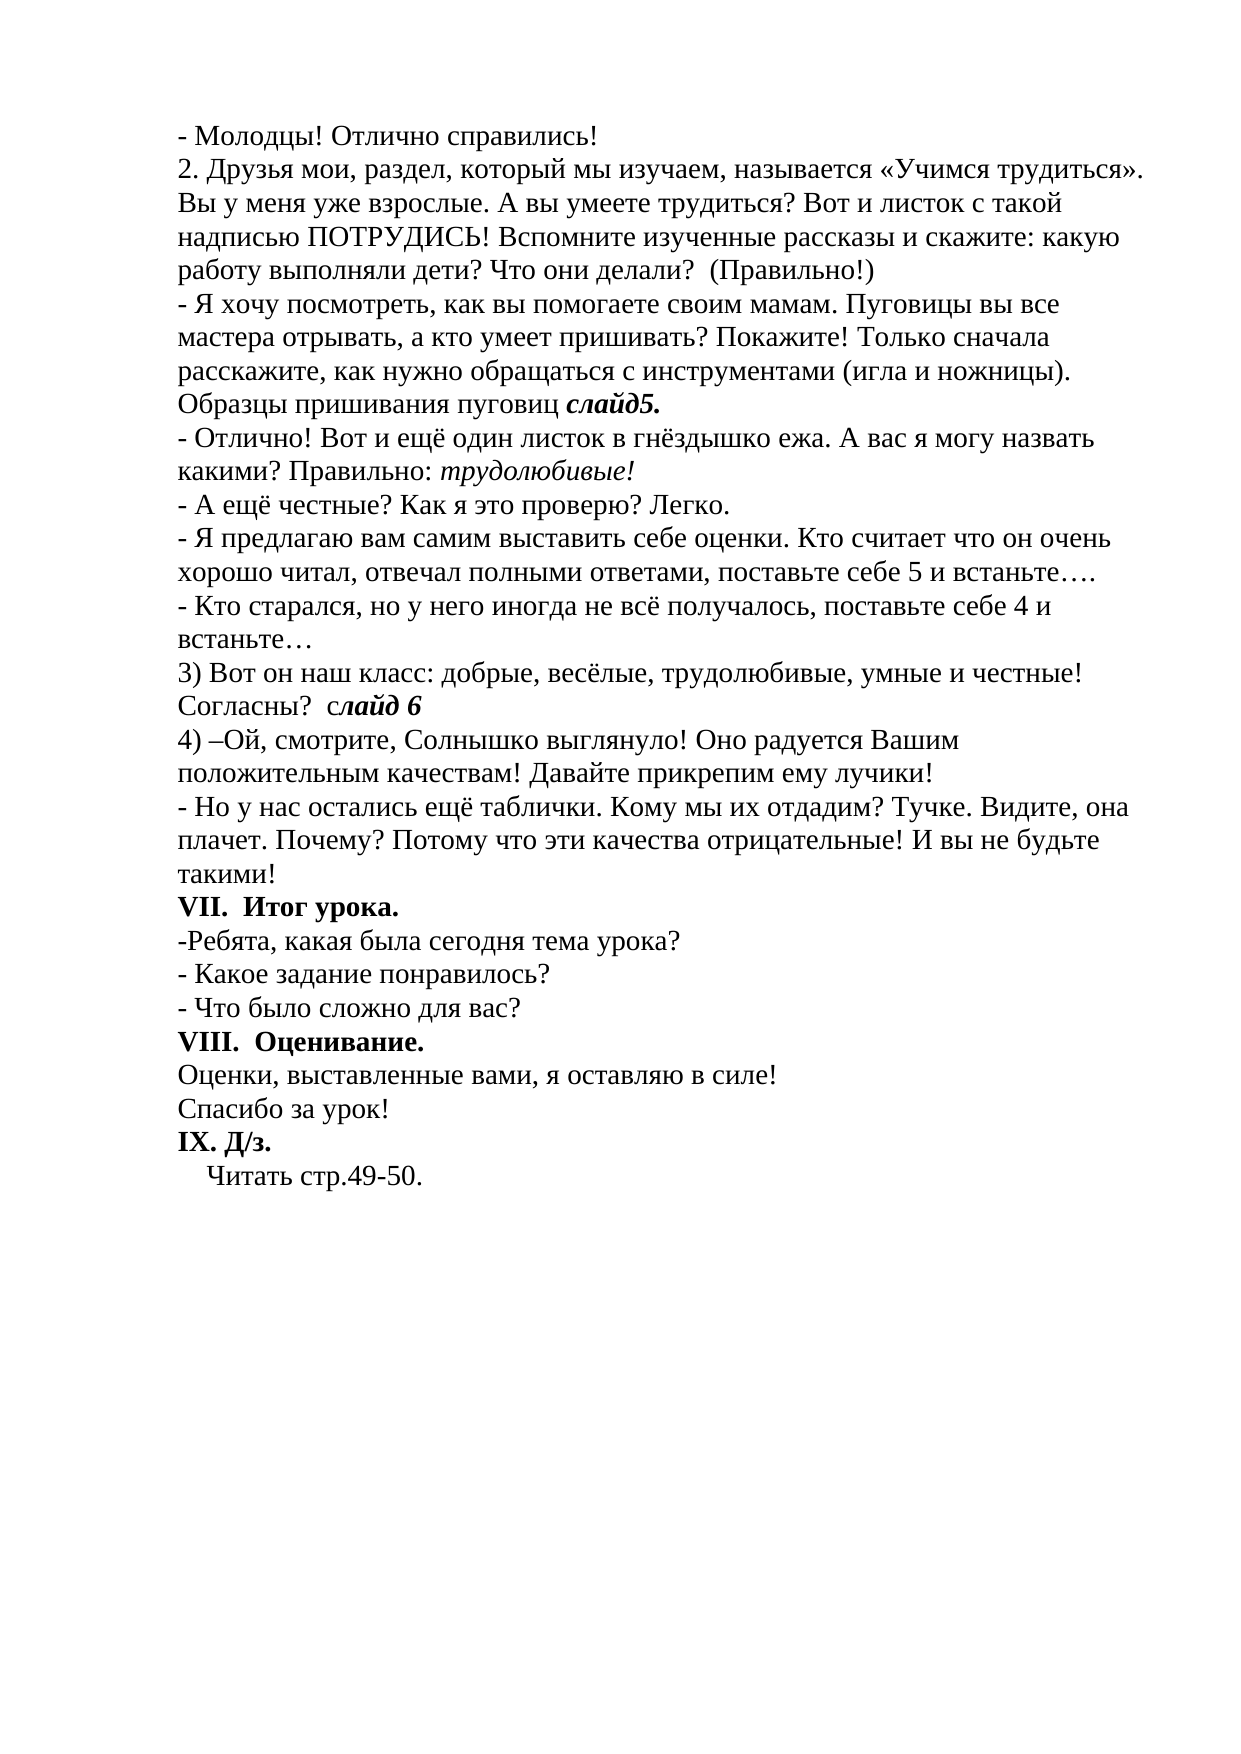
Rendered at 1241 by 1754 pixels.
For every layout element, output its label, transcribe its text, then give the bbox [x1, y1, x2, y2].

text - А ещё честные? Как я это проверю? Легко. [177, 487, 1152, 521]
text - Отлично! Вот и ещё один листок в гнёздышко ежа. А вас я могу назвать какими? Правильно: трудолюбивые! [177, 420, 1152, 487]
text - Молодцы! Отлично справились! [177, 118, 1152, 152]
text VII. Итог урока. [177, 889, 1152, 923]
text - Я предлагаю вам самим выставить себе оценки. Кто считает что он очень хорошо читал, отвечал полными ответами, поставьте себе 5 и встаньте…. [177, 521, 1152, 588]
text 3) Вот он наш класс: добрые, весёлые, трудолюбивые, умные и честные! [177, 655, 1152, 688]
text -Ребята, какая была сегодня тема урока? [177, 923, 1152, 957]
text Согласны? слайд 6 [177, 688, 1152, 722]
text - Какое задание понравилось? [177, 957, 1152, 990]
text - Кто старался, но у него иногда не всё получалось, поставьте себе 4 и встаньте… [177, 588, 1152, 655]
text Читать стр.49-50. [177, 1158, 1152, 1191]
text Спасибо за урок! [177, 1091, 1152, 1124]
text VIII. Оценивание. [177, 1024, 1152, 1057]
text - Но у нас остались ещё таблички. Кому мы их отдадим? Тучке. Видите, она плачет. Почему? Потому что эти качества отрицательные! И вы не будьте такими! [177, 789, 1152, 889]
text - Что было сложно для вас? [177, 990, 1152, 1024]
text 2. Друзья мои, раздел, который мы изучаем, называется «Учимся трудиться». Вы у меня уже взрослые. А вы умеете трудиться? Вот и листок с такой надписью ПОТРУДИСЬ! Вспомните изученные рассказы и скажите: какую работу выполняли дети? Что они делали? (Правильно!) [177, 152, 1152, 286]
text IX. Д/з. [177, 1124, 1152, 1158]
text Оценки, выставленные вами, я оставляю в силе! [177, 1057, 1152, 1091]
text 4) –Ой, смотрите, Солнышко выглянуло! Оно радуется Вашим положительным качествам! Давайте прикрепим ему лучики! [177, 722, 1152, 789]
text - Я хочу посмотреть, как вы помогаете своим мамам. Пуговицы вы все мастера отрывать, а кто умеет пришивать? Покажите! Только сначала расскажите, как нужно обращаться с инструментами (игла и ножницы). Образцы пришивания пуговиц слайд5. [177, 286, 1152, 420]
